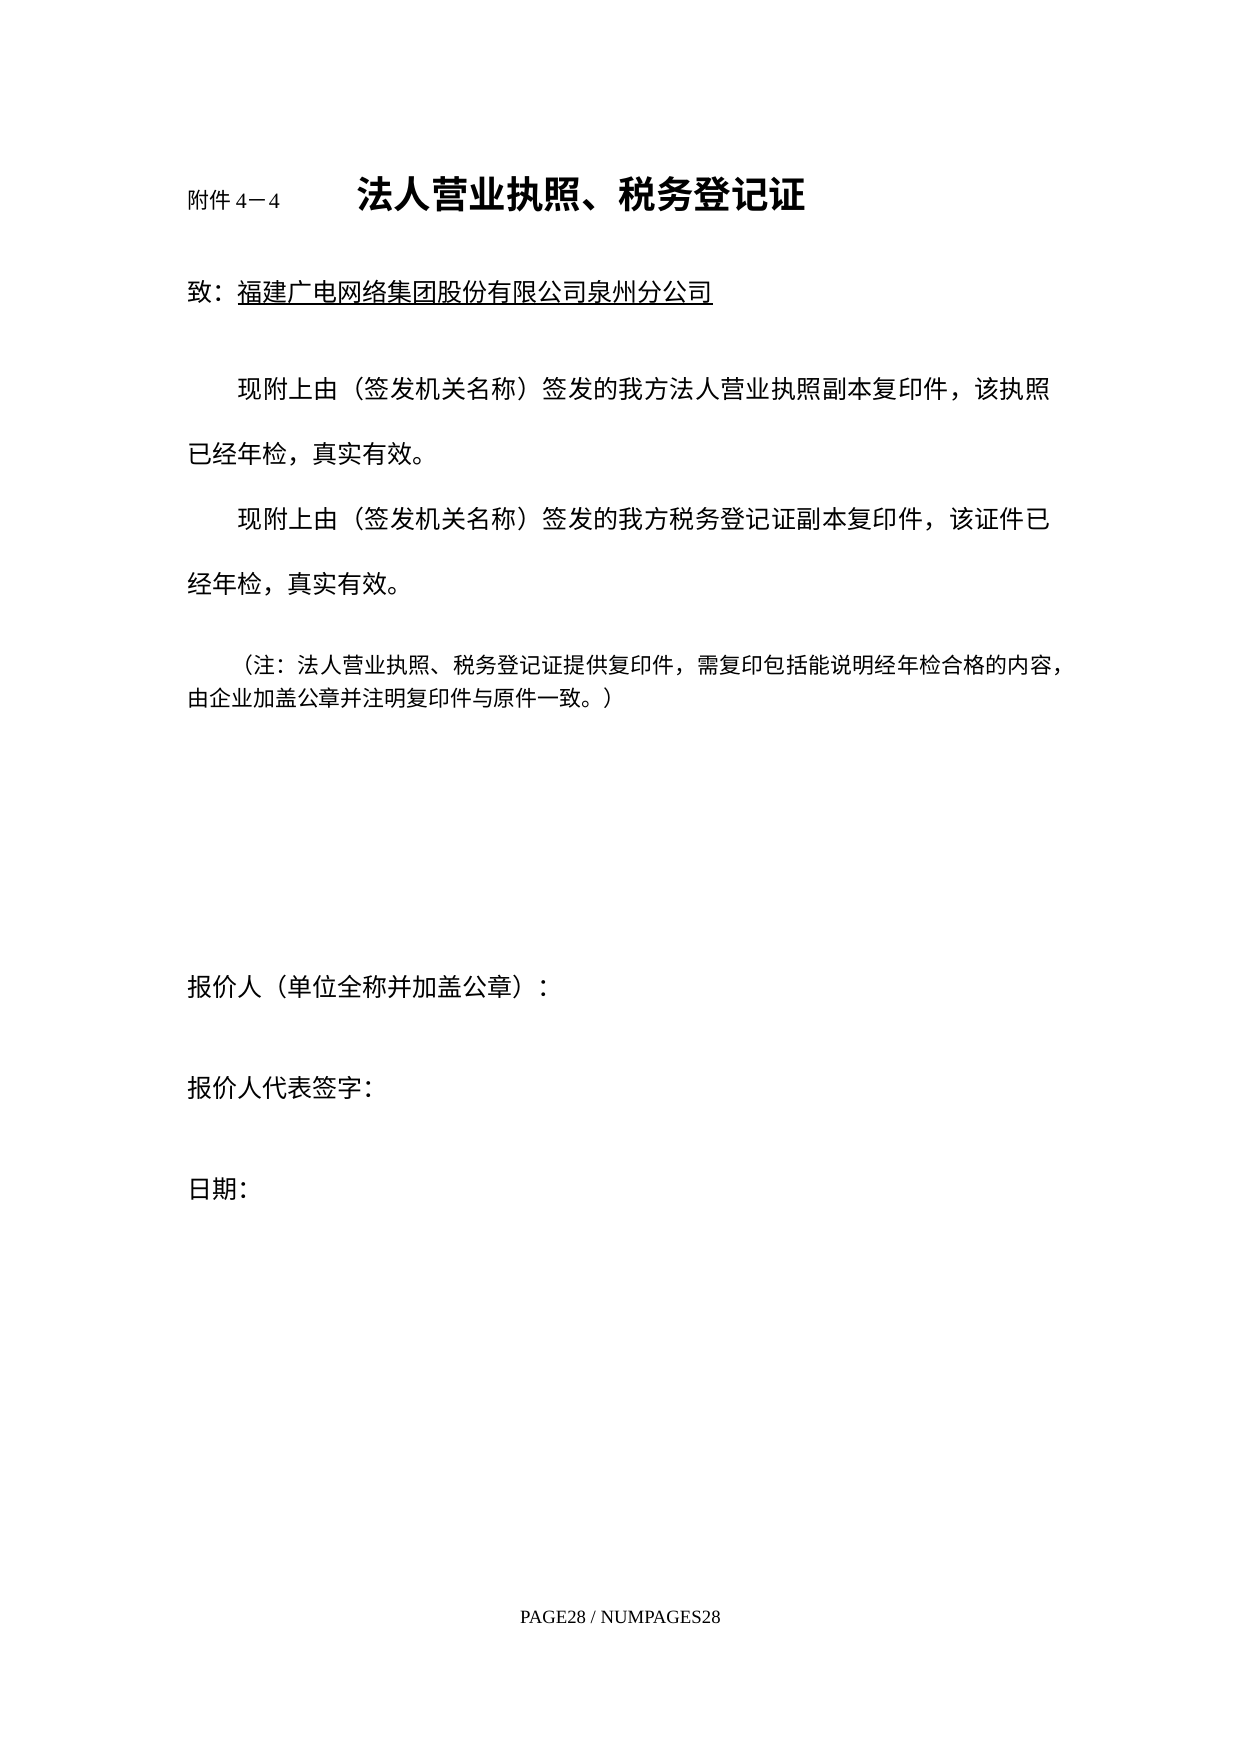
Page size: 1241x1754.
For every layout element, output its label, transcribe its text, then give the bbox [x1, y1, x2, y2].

text 现附上由（签发机关名称）签发的我方税务登记证副本复印件，该证件已经年检，真实有效。 [187, 485, 1053, 615]
text 报价人代表签字： [187, 1054, 1053, 1119]
text 报价人（单位全称并加盖公章）： [187, 953, 1053, 1018]
text 日期： [187, 1155, 1053, 1220]
text （注：法人营业执照、税务登记证提供复印件，需复印包括能说明经年检合格的内容，由企业加盖公章并注明复印件与原件一致。） [187, 648, 1053, 713]
text 现附上由（签发机关名称）签发的我方法人营业执照副本复印件，该执照已经年检，真实有效。 [187, 355, 1053, 485]
text 附件4－4 法人营业执照、税务登记证 [187, 160, 1053, 225]
text 致：福建广电网络集团股份有限公司泉州分公司 [187, 258, 1053, 323]
